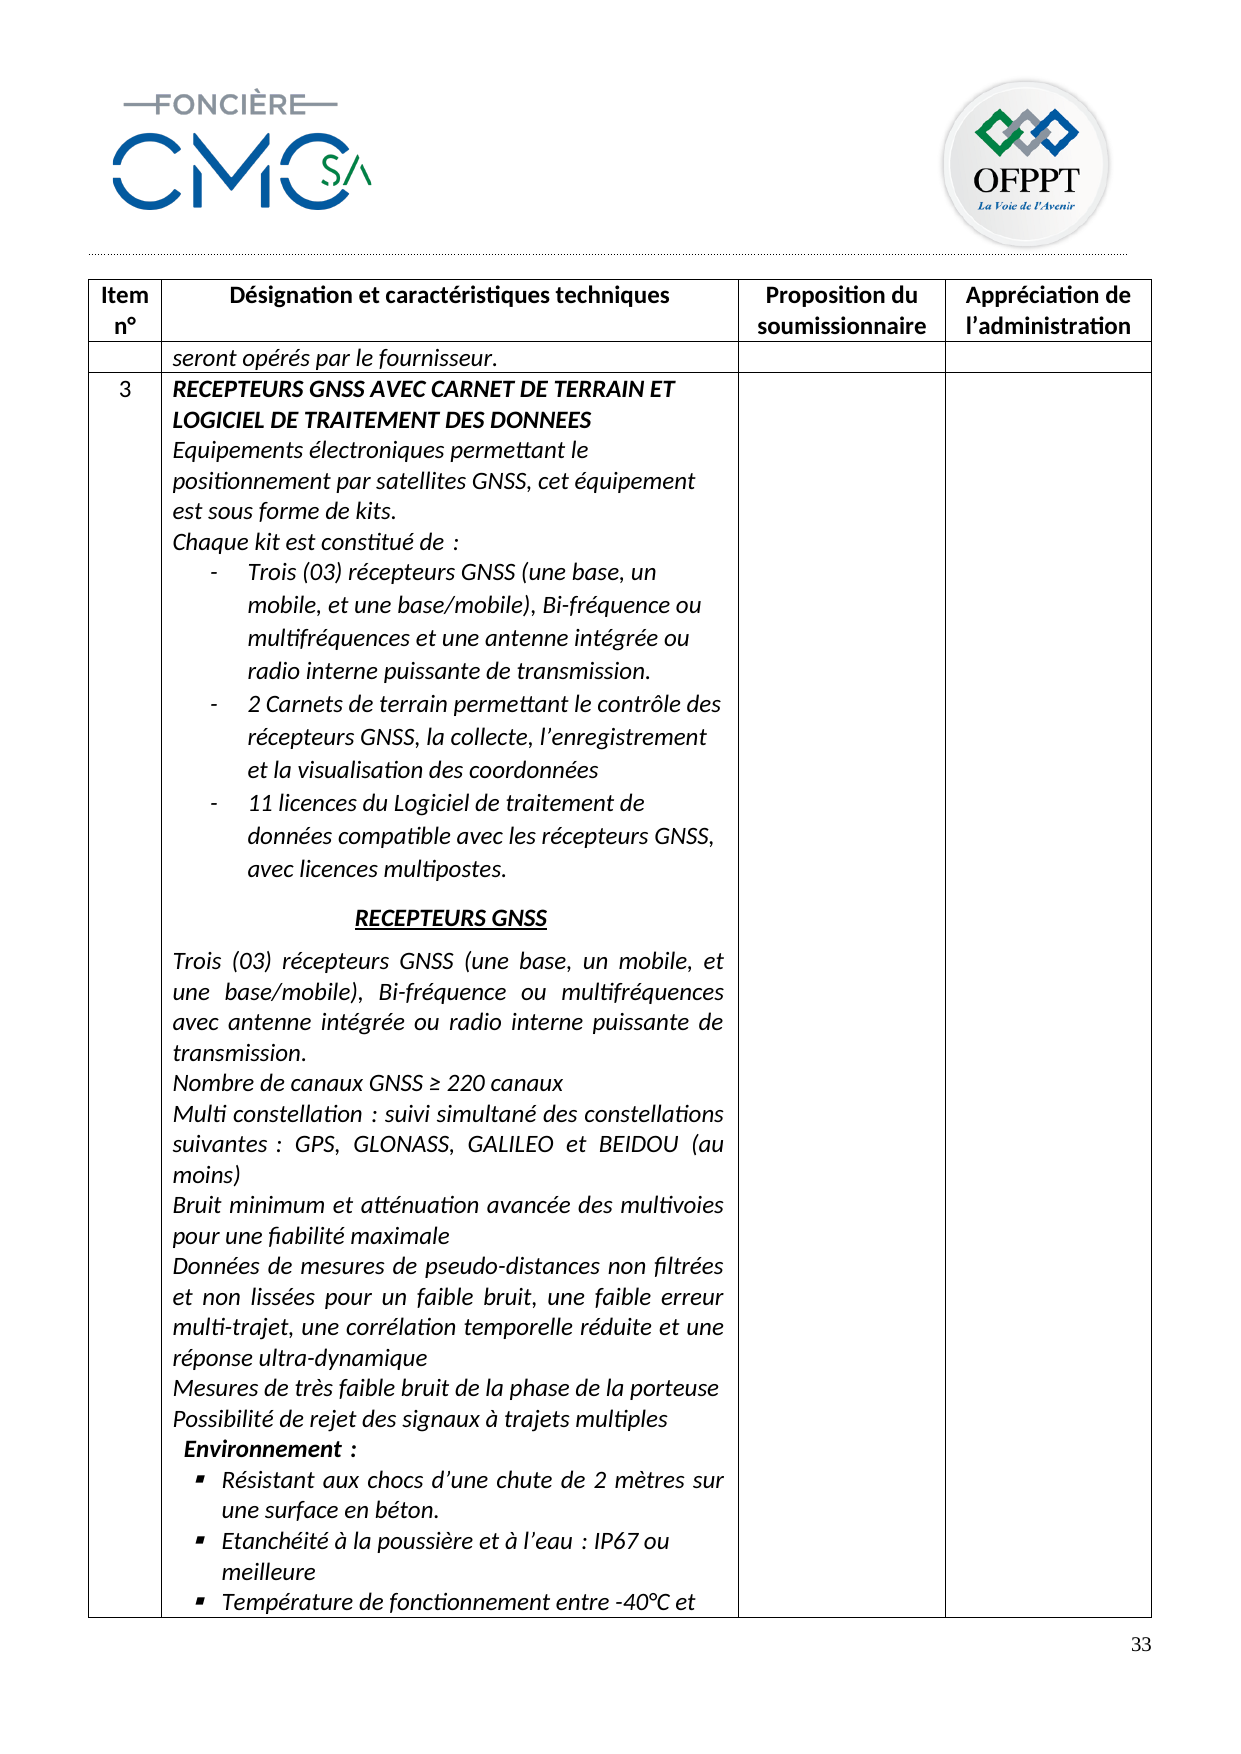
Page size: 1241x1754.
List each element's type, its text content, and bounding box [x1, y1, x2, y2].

table_cell [946, 342, 1151, 372]
table_header Appréciation de l’administration [946, 280, 1151, 341]
table_cell 2 [89, 342, 161, 372]
table_cell [946, 373, 1151, 1617]
table_header Item n° [89, 280, 161, 341]
table_cell [739, 342, 945, 372]
table_header Désignation et caractéristiques techniques [162, 280, 738, 341]
table_cell 3 [89, 373, 161, 1617]
table_header Proposition du soumissionnaire [739, 280, 945, 341]
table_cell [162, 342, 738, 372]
picture [935, 73, 1116, 254]
table_cell [739, 373, 945, 1617]
picture [112, 88, 372, 210]
